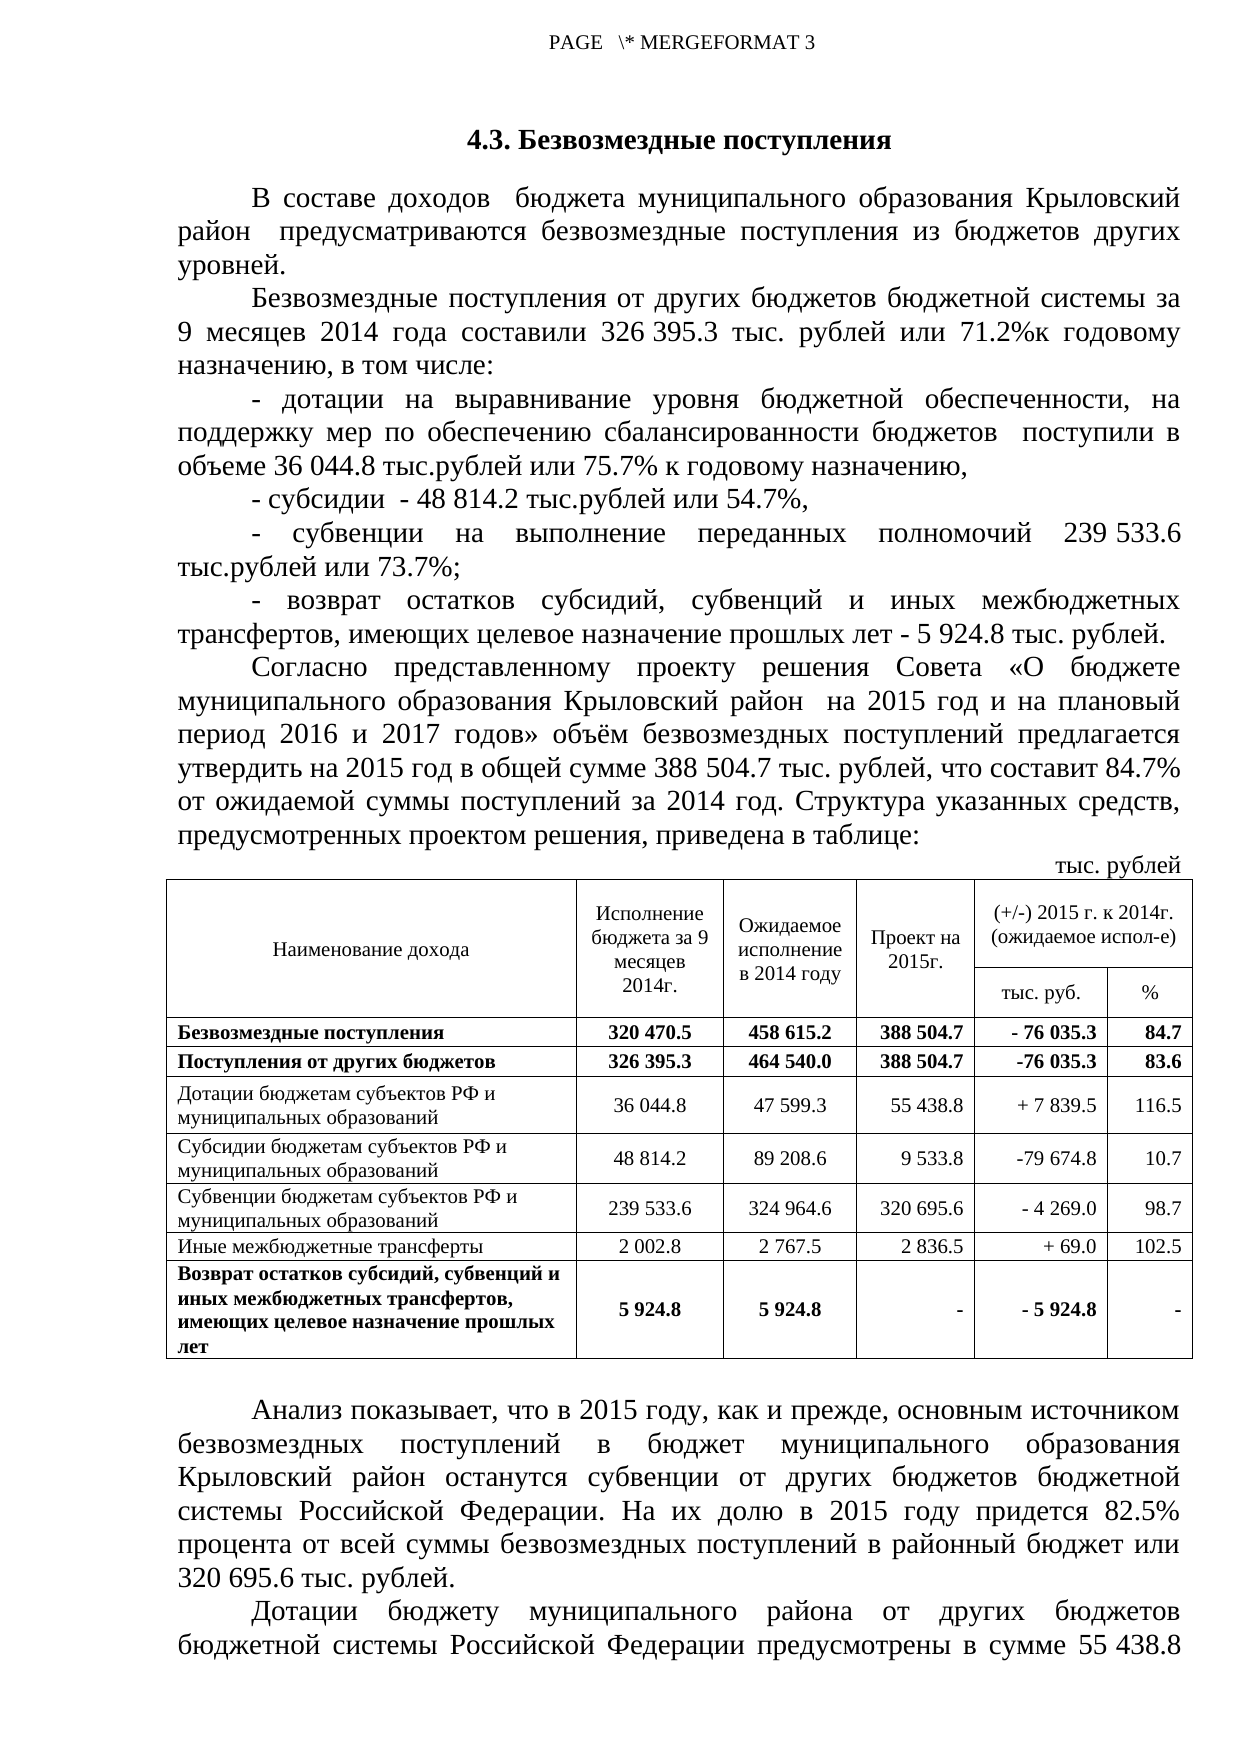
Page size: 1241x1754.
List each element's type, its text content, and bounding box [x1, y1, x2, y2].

text - субсидии - 48 814.2 тыс.рублей или 54.7%, [177, 482, 1181, 515]
table_cell 55 438.8 [857, 1077, 974, 1133]
table_cell Дотации бюджетам субъектов РФ и муниципальных образований [167, 1077, 576, 1133]
table_cell 320 470.5 [577, 1018, 723, 1046]
table_cell тыс. руб. [975, 968, 1107, 1017]
table_cell 2 836.5 [857, 1233, 974, 1260]
table_cell 5 924.8 [577, 1261, 723, 1358]
text - дотации на выравнивание уровня бюджетной обеспеченности, на поддержку мер по обеспечению сбалансированности бюджетов поступили в объеме 36 044.8 тыс.рублей или 75.7% к годовому назначению, [177, 381, 1181, 482]
table_cell - 5 924.8 [975, 1261, 1107, 1358]
table_cell - 76 035.3 [975, 1018, 1107, 1046]
table_header Ожидаемое исполнение в 2014 году [724, 880, 856, 1017]
table_cell 458 615.2 [724, 1018, 856, 1046]
table_cell 2 767.5 [724, 1233, 856, 1260]
table_cell Поступления от других бюджетов [167, 1047, 576, 1076]
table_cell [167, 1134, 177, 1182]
table_cell 36 044.8 [577, 1077, 723, 1133]
table_cell 320 695.6 [857, 1184, 974, 1232]
table_cell 102.5 [1108, 1233, 1192, 1260]
table_cell 388 504.7 [857, 1047, 974, 1076]
text - возврат остатков субсидий, субвенций и иных межбюджетных трансфертов, имеющих целевое назначение прошлых лет - 5 924.8 тыс. рублей. [177, 582, 1181, 649]
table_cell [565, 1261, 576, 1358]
table_cell -76 035.3 [975, 1047, 1107, 1076]
text Согласно представленному проекту решения Совета «О бюджете муниципального образования Крыловский район на 2015 год и на плановый период 2016 и 2017 годов» объём безвозмездных поступлений предлагается утвердить на 2015 год в общей сумме 388 504.7 тыс. рублей, что составит 84.7% от ожидаемой суммы поступлений за 2014 год. Структура указанных средств, предусмотренных проектом решения, приведена в таблице: [177, 649, 1181, 851]
table_header Исполнение бюджета за 9 месяцев 2014г. [577, 880, 723, 1017]
text - субвенции на выполнение переданных полномочий 239 533.6 тыс.рублей или 73.7%; [177, 515, 1181, 582]
table_cell 326 395.3 [577, 1047, 723, 1076]
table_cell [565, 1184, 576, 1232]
subtitle 4.3. Безвозмездные поступления [177, 122, 1181, 156]
table_cell Иные межбюджетные трансферты [167, 1233, 576, 1260]
table_cell 324 964.6 [724, 1184, 856, 1232]
table_cell 2 002.8 [577, 1233, 723, 1260]
table_cell 84.7 [1108, 1018, 1192, 1046]
text Безвозмездные поступления от других бюджетов бюджетной системы за 9 месяцев 2014 года составили 326 395.3 тыс. рублей или 71.2%к годовому назначению, в том числе: [177, 280, 1181, 381]
table_cell 388 504.7 [857, 1018, 974, 1046]
text тыс. рублей [177, 851, 1181, 879]
table_header (+/-) 2015 г. к 2014г. (ожидаемое испол-е) [975, 880, 1192, 967]
table_cell 10.7 [1108, 1134, 1192, 1182]
table_header Наименование дохода [167, 880, 576, 1017]
table_cell 48 814.2 [577, 1134, 723, 1182]
table_cell 83.6 [1108, 1047, 1192, 1076]
table_cell 5 924.8 [724, 1261, 856, 1358]
table_cell + 69.0 [975, 1233, 1107, 1260]
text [177, 1593, 1181, 1661]
table_cell Безвозмездные поступления [167, 1018, 576, 1046]
text Анализ показывает, что в 2015 году, как и прежде, основным источником безвозмездных поступлений в бюджет муниципального образования Крыловский район останутся субвенции от других бюджетов бюджетной системы Российской Федерации. На их долю в 2015 году придется 82.5% процента от всей суммы безвозмездных поступлений в районный бюджет или 320 695.6 тыс. рублей. [177, 1392, 1181, 1593]
table_header Проект на 2015г. [857, 880, 974, 1017]
table_cell + 7 839.5 [975, 1077, 1107, 1133]
table_cell - [857, 1261, 974, 1358]
table_cell 464 540.0 [724, 1047, 856, 1076]
table_cell 89 208.6 [724, 1134, 856, 1182]
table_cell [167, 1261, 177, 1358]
table_cell 239 533.6 [577, 1184, 723, 1232]
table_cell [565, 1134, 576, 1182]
text В составе доходов бюджета муниципального образования Крыловский район предусматриваются безвозмездные поступления из бюджетов других уровней. [177, 180, 1181, 280]
table_cell 9 533.8 [857, 1134, 974, 1182]
table_cell -79 674.8 [975, 1134, 1107, 1182]
table_cell 47 599.3 [724, 1077, 856, 1133]
table_cell - [1108, 1261, 1192, 1358]
table_cell - 4 269.0 [975, 1184, 1107, 1232]
table_cell % [1108, 968, 1192, 1017]
table_cell 98.7 [1108, 1184, 1192, 1232]
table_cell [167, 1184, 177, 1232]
table_cell 116.5 [1108, 1077, 1192, 1133]
